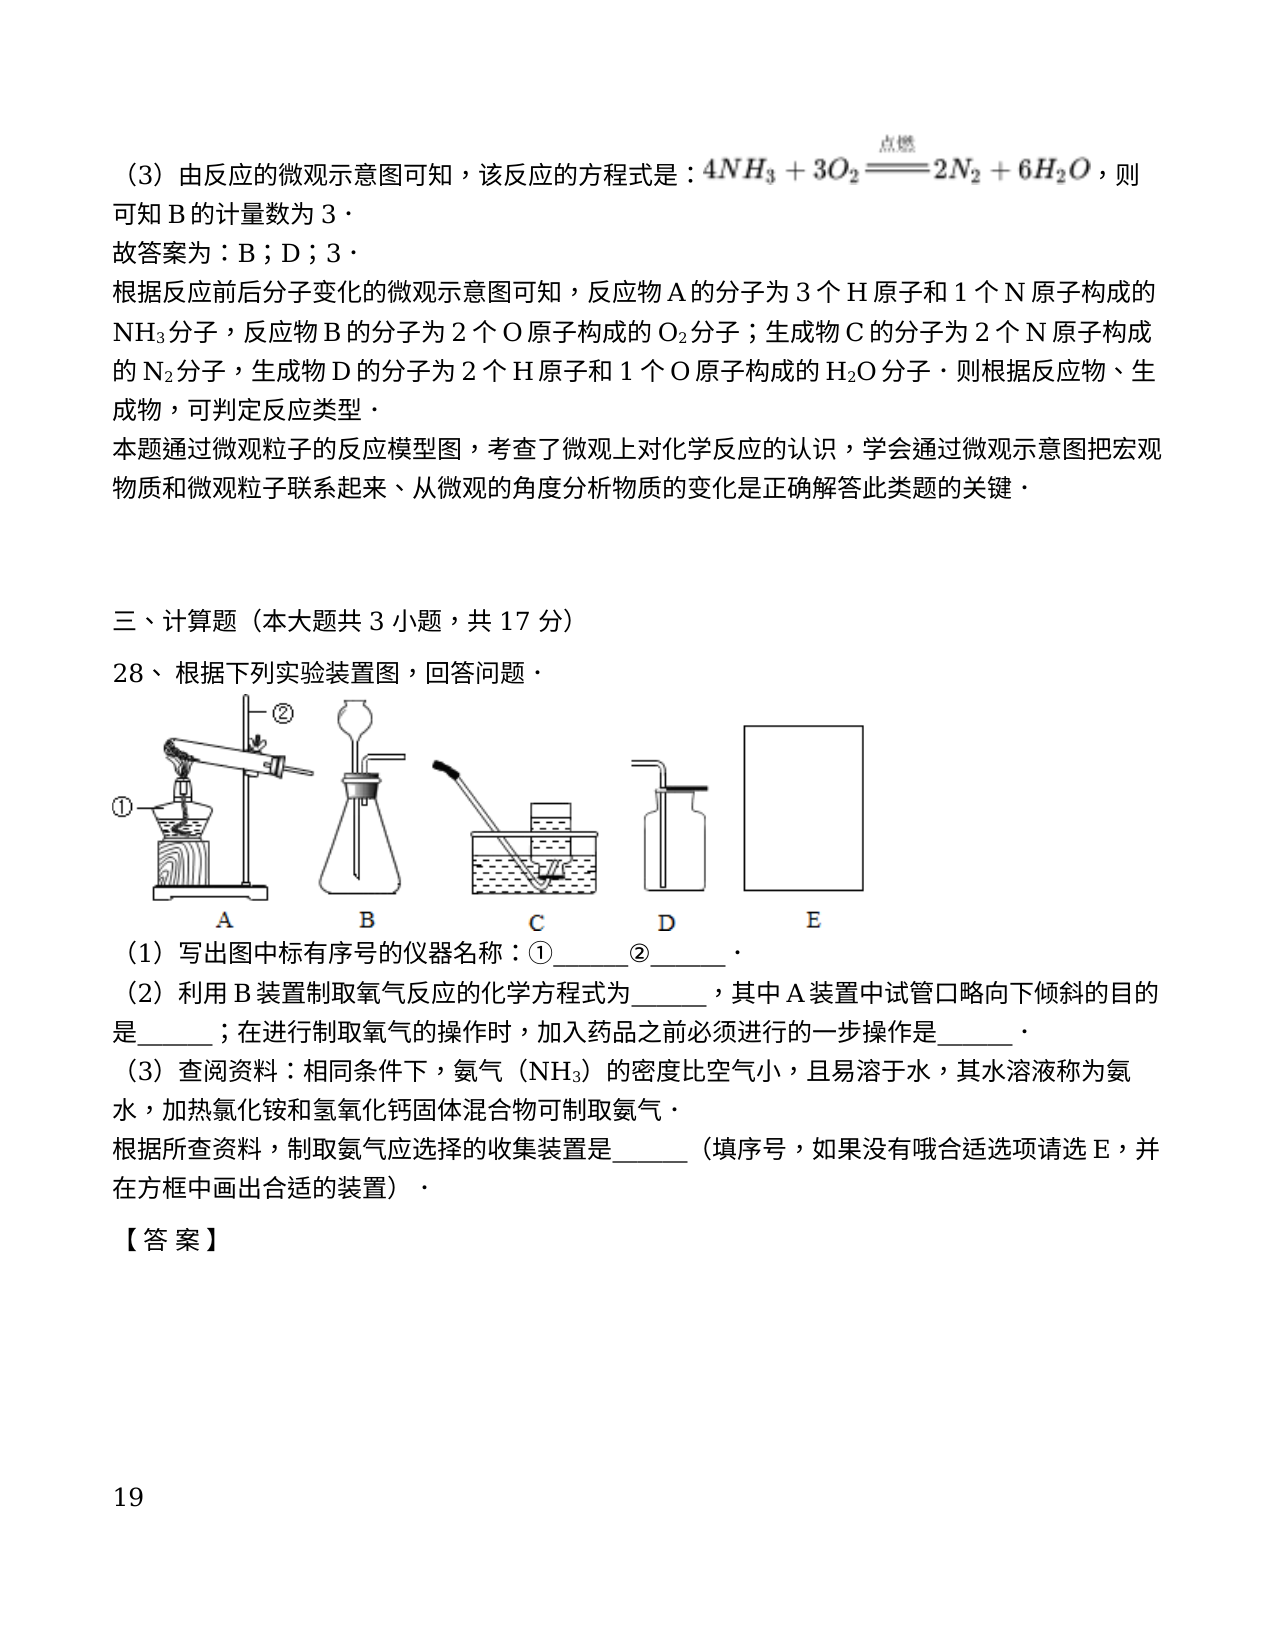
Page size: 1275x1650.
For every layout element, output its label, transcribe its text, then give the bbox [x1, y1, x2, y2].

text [112, 134, 1163, 505]
picture [112, 694, 864, 931]
picture [703, 134, 1091, 185]
text 三、计算题（本大题共 3 小题，共 17 分） [112, 604, 1163, 638]
text 【 答 案 】 [112, 1223, 1163, 1257]
